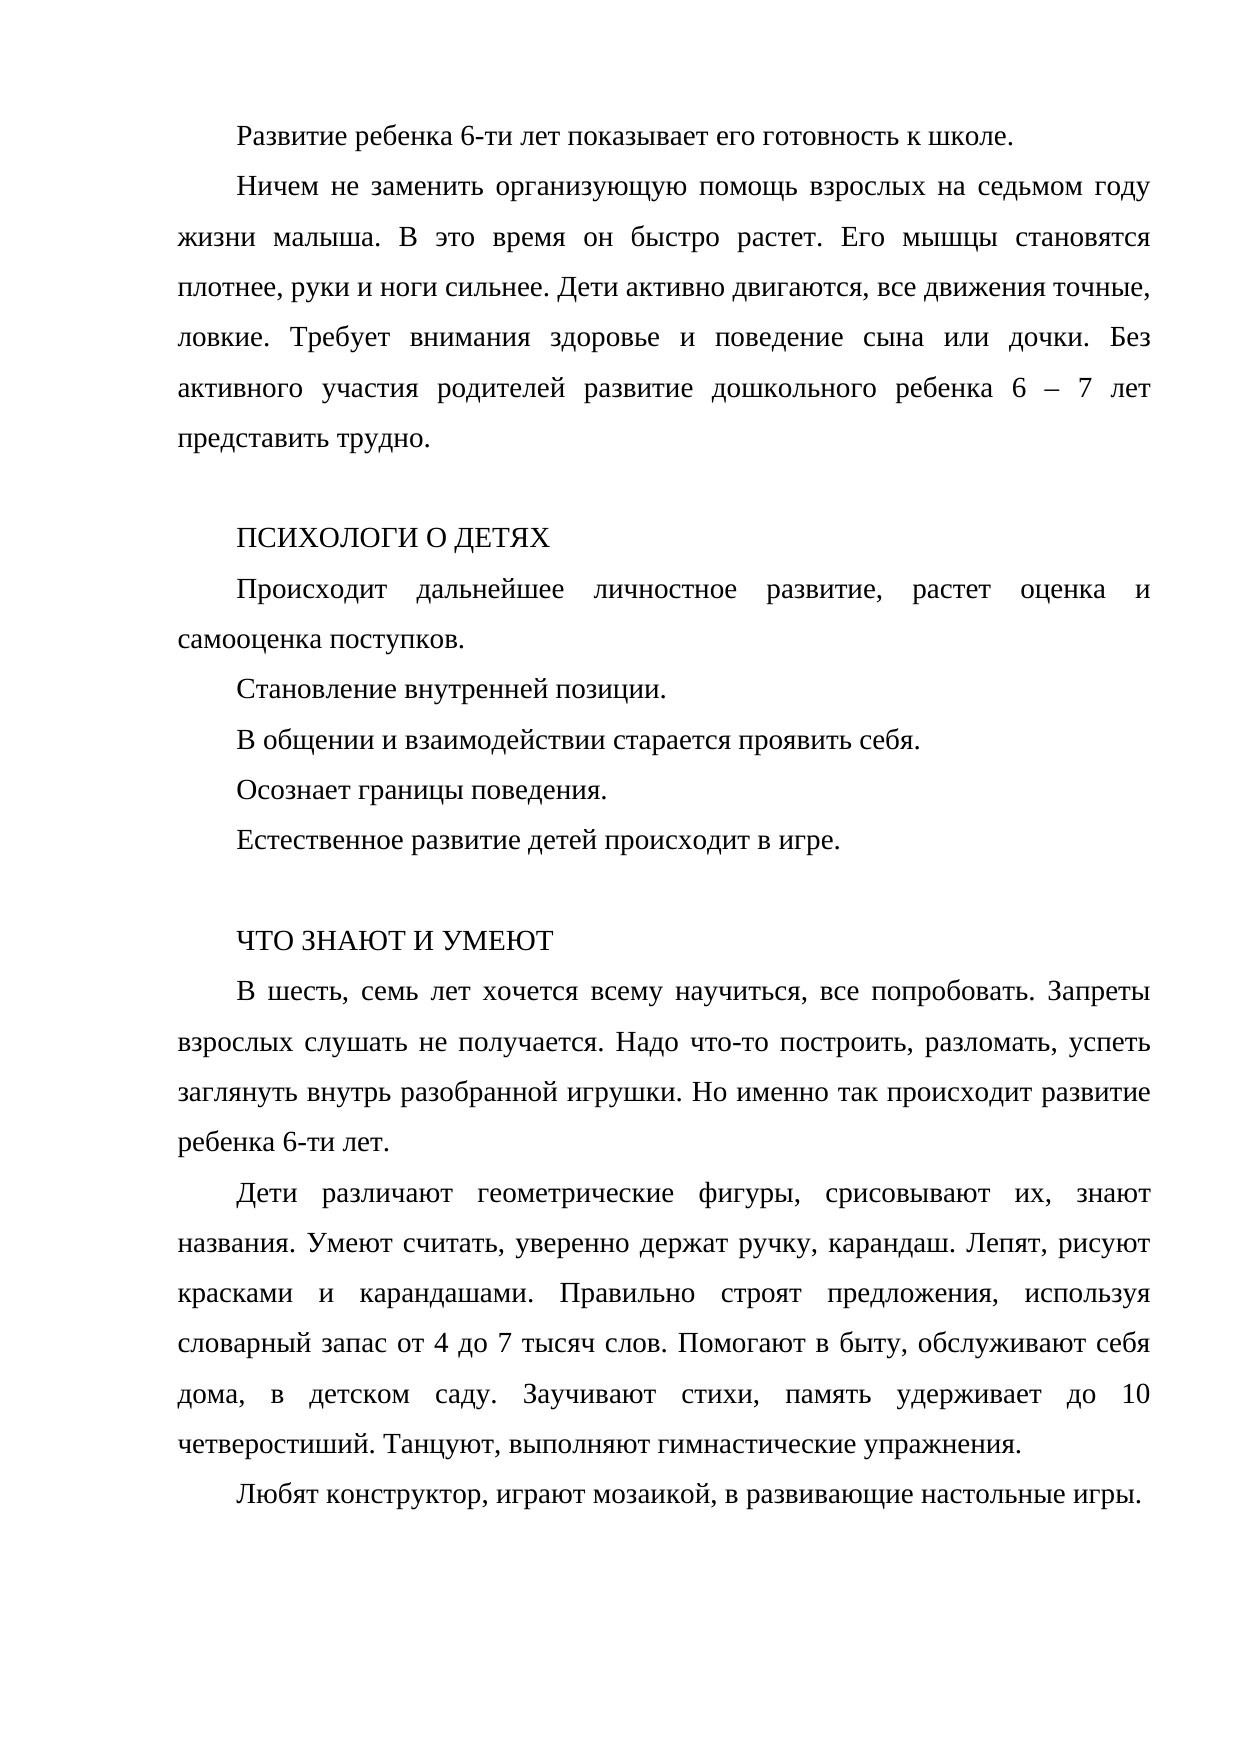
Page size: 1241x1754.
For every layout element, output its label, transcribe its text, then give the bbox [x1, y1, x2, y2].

text Ничем не заменить организующую помощь взрослых на седьмом году жизни малыша. В это время он быстро растет. Его мышцы становятся плотнее, руки и ноги сильнее. Дети активно двигаются, все движения точные, ловкие. Требует внимания здоровье и поведение сына или дочки. Без активного участия родителей развитие дошкольного ребенка 6 – 7 лет представить трудно. [177, 168, 1152, 453]
text Что знают и умеют [177, 923, 1152, 957]
text В общении и взаимодействии старается проявить себя. [177, 722, 1152, 755]
text Становление внутренней позиции. [177, 672, 1152, 705]
text Дети различают геометрические фигуры, срисовывают их, знают названия. Умеют считать, уверенно держат ручку, карандаш. Лепят, рисуют красками и карандашами. Правильно строят предложения, используя словарный запас от 4 до 7 тысяч слов. Помогают в быту, обслуживают себя дома, в детском саду. Заучивают стихи, память удерживает до 10 четверостиший. Танцуют, выполняют гимнастические упражнения. [177, 1175, 1152, 1460]
text В шесть, семь лет хочется всему научиться, все попробовать. Запреты взрослых слушать не получается. Надо что-то построить, разломать, успеть заглянуть внутрь разобранной игрушки. Но именно так происходит развитие ребенка 6-ти лет. [177, 973, 1152, 1158]
text Естественное развитие детей происходит в игре. [177, 822, 1152, 856]
text Психологи о детях [177, 521, 1152, 554]
text Осознает границы поведения. [177, 772, 1152, 806]
text Любят конструктор, играют мозаикой, в развивающие настольные игры. [177, 1477, 1152, 1510]
text Развитие ребенка 6-ти лет показывает его готовность к школе. [177, 118, 1152, 152]
text Происходит дальнейшее личностное развитие, растет оценка и самооценка поступков. [177, 571, 1152, 655]
